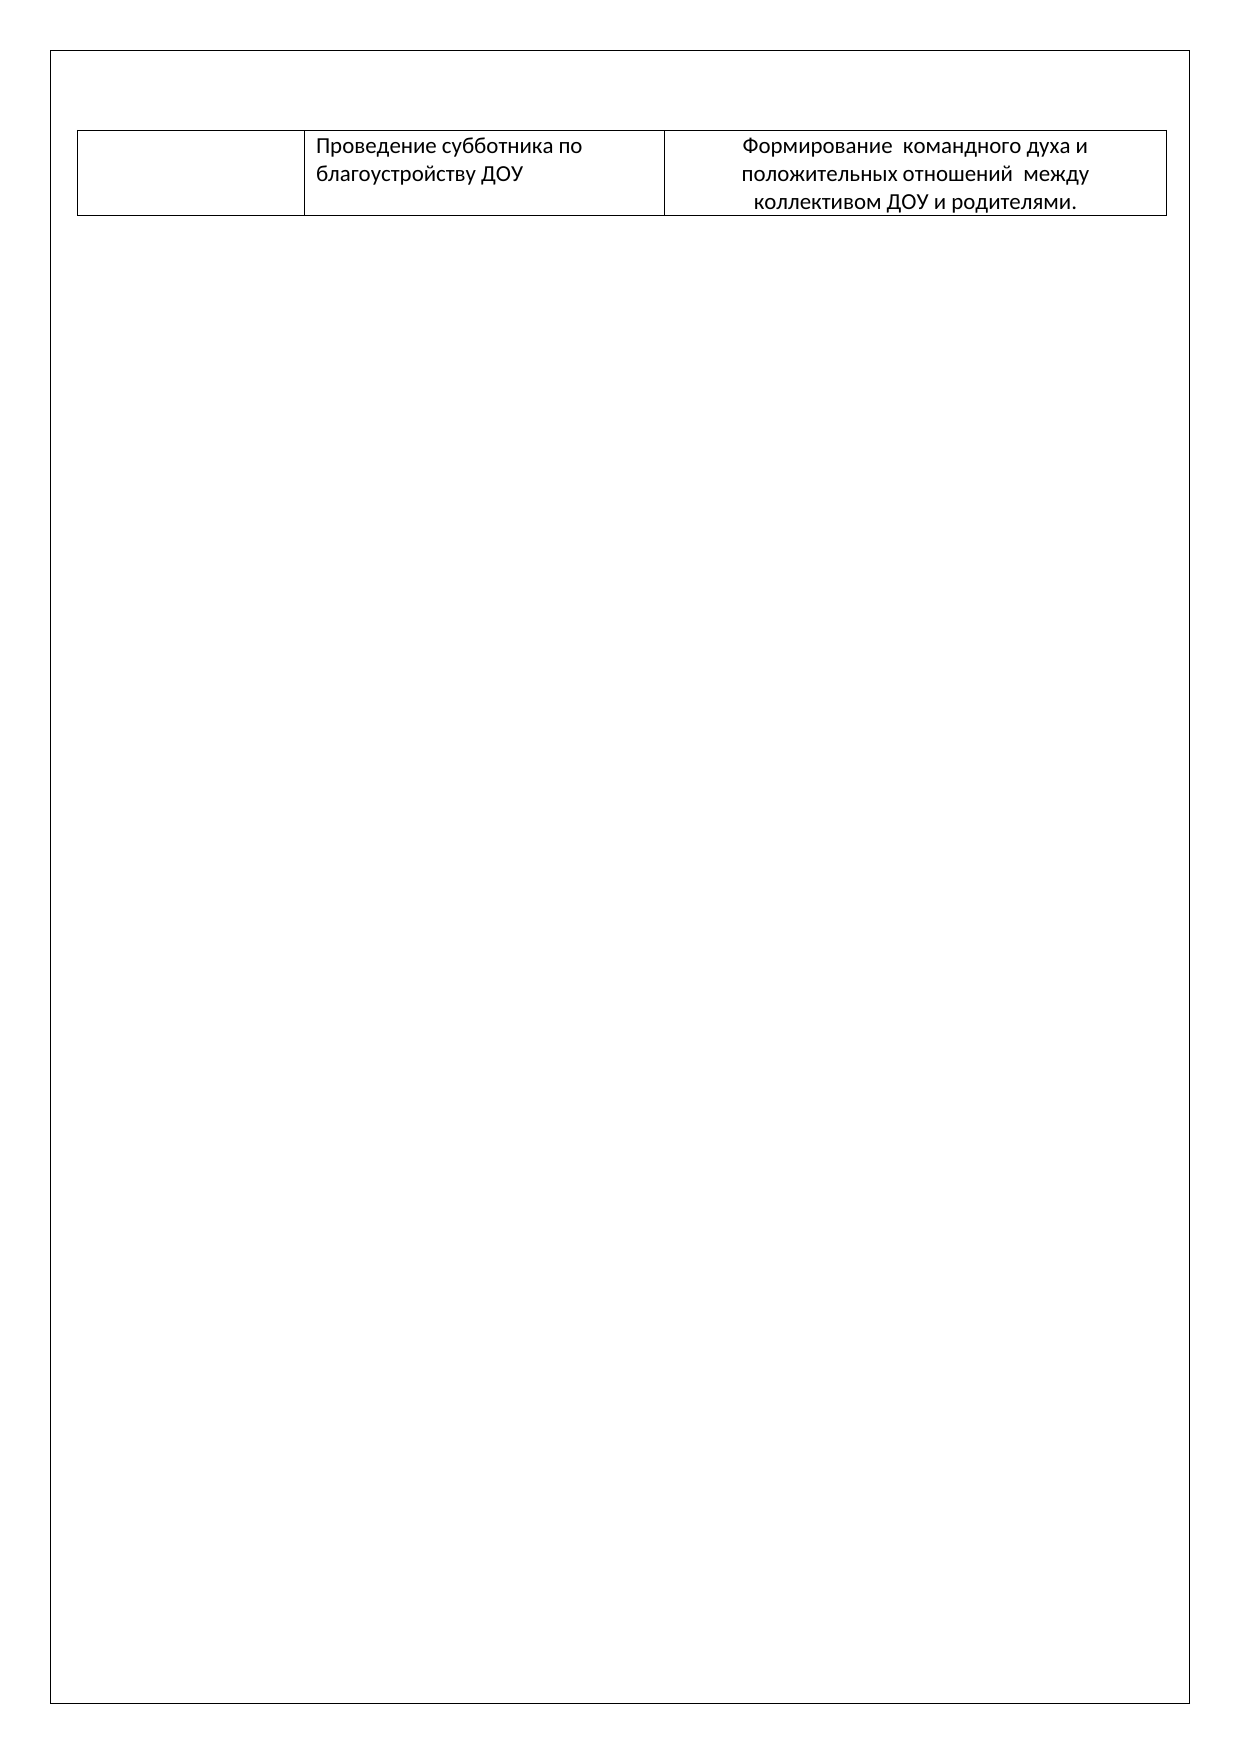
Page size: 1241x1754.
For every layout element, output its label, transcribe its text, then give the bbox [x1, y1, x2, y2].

table_cell Проведение субботника по благоустройству ДОУ [305, 131, 664, 215]
table_cell Формирование командного духа и положительных отношений между коллективом ДОУ и родителями. [665, 131, 1166, 215]
